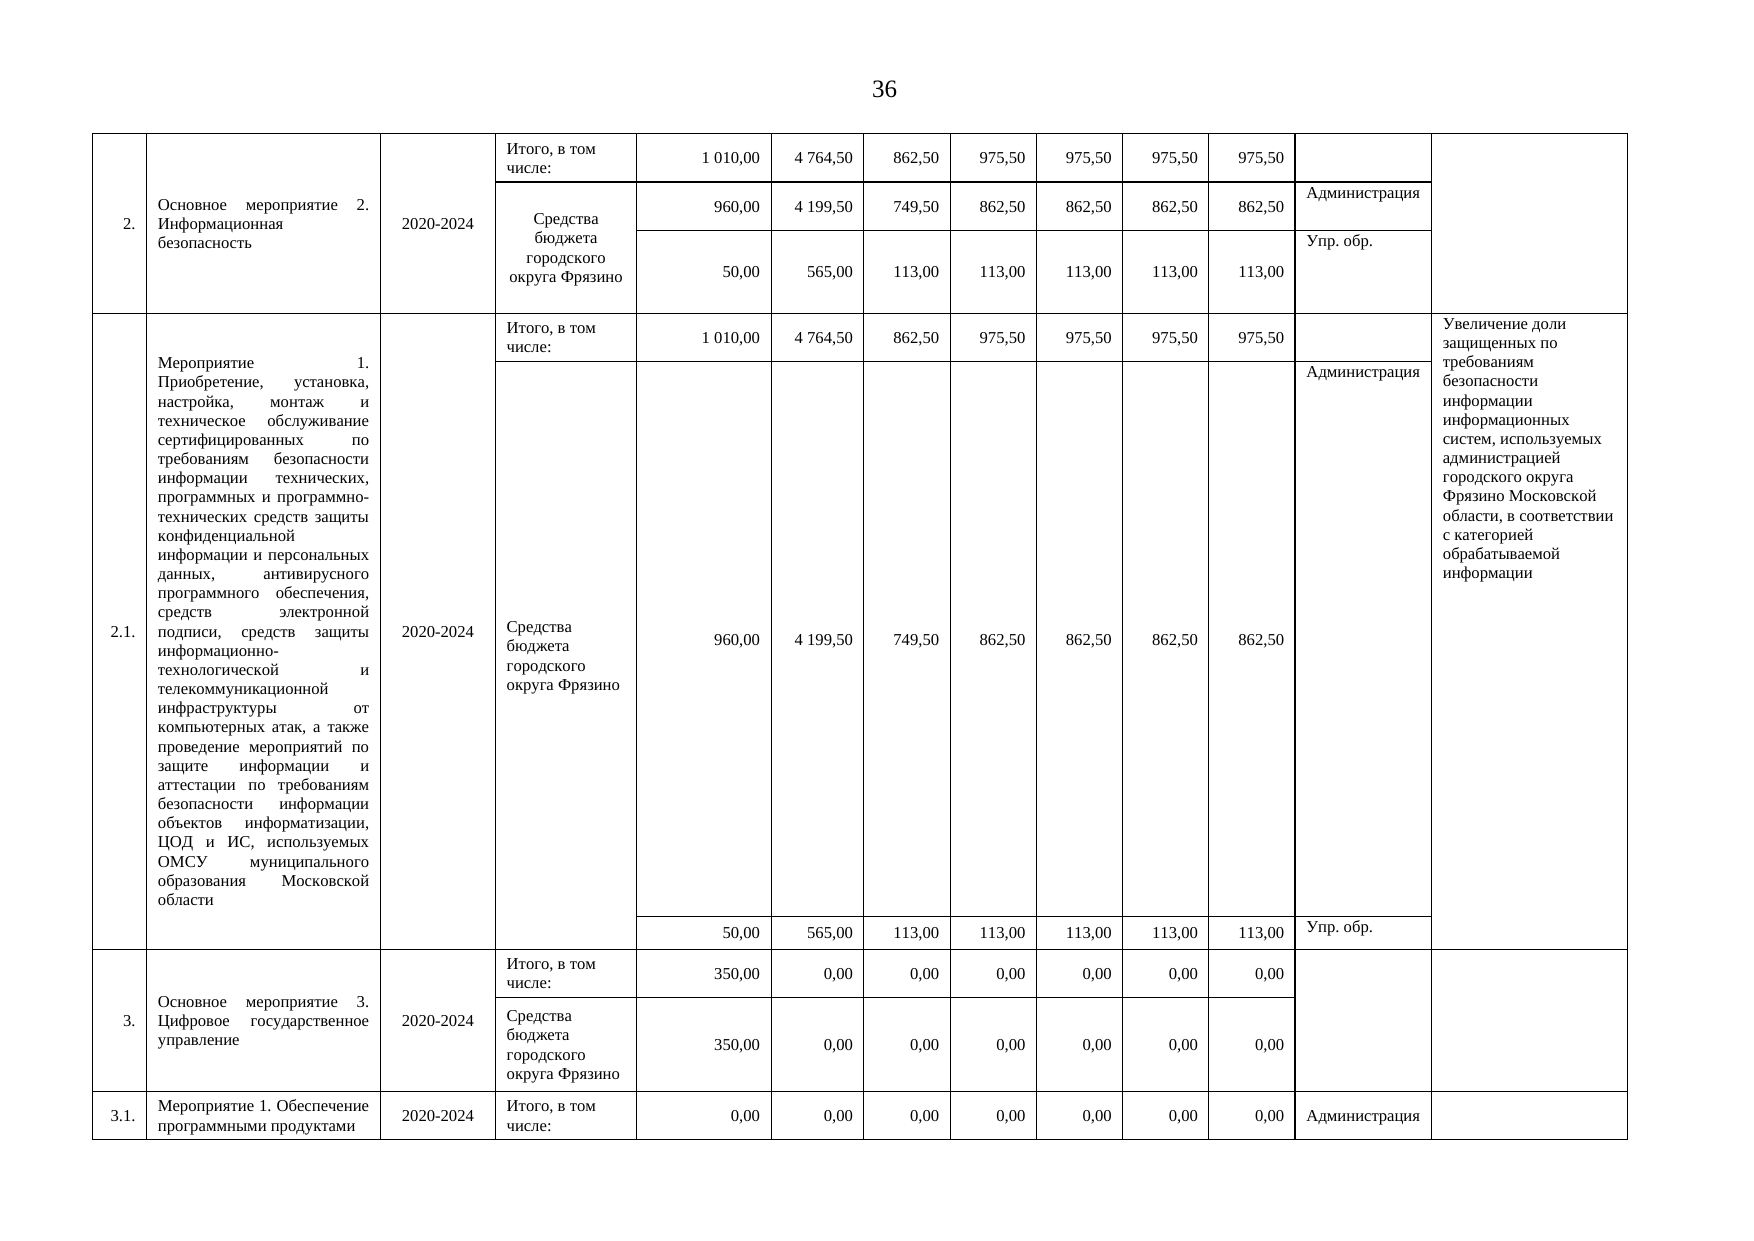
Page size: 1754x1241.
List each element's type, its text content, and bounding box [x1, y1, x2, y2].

table_cell 4 199,50 [772, 183, 863, 230]
table_cell 0,00 [864, 1092, 950, 1139]
table_cell 975,50 [1123, 134, 1208, 181]
table_cell [1296, 314, 1431, 361]
table_cell 862,50 [1209, 362, 1294, 916]
table_cell 862,50 [1123, 183, 1208, 230]
table_cell 960,00 [637, 183, 771, 230]
table_cell Итого, в том числе: [496, 950, 636, 997]
table_cell 50,00 [637, 231, 771, 313]
table_cell Увеличение доли защищенных по требованиям безопасности информации информационных систем, используемых администрацией городского округа Фрязино Московской области, в соответствии с категорией обрабатываемой информации [1432, 314, 1627, 948]
table_cell 862,50 [1037, 183, 1122, 230]
table_cell 749,50 [864, 183, 950, 230]
table_cell 0,00 [637, 1092, 771, 1139]
table_cell 975,50 [951, 134, 1036, 181]
table_cell 0,00 [1123, 998, 1208, 1091]
table_cell 975,50 [1209, 134, 1294, 181]
table_cell 975,50 [1037, 134, 1122, 181]
table_cell Итого, в том числе: [496, 314, 636, 361]
table_cell 50,00 [637, 917, 771, 948]
table_cell 0,00 [1037, 998, 1122, 1091]
table_cell 113,00 [1209, 231, 1294, 313]
table_cell Средства бюджета городского округа Фрязино [496, 362, 636, 948]
table_cell Итого, в том числе: [496, 1092, 636, 1139]
table_cell 4 199,50 [772, 362, 863, 916]
table_cell 3. [93, 950, 146, 1091]
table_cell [147, 1092, 380, 1139]
table_cell 862,50 [1037, 362, 1122, 916]
table_cell 113,00 [864, 917, 950, 948]
table_cell 4 764,50 [772, 314, 863, 361]
table_cell Итого, в том числе: [496, 134, 636, 181]
table_cell 2.1. [93, 314, 146, 948]
table_cell 113,00 [1123, 231, 1208, 313]
table_cell 2. [93, 134, 146, 313]
table_cell Администрация [1296, 362, 1431, 916]
table_cell 0,00 [1209, 998, 1294, 1091]
table_cell 2020-2024 [381, 950, 495, 1091]
table_cell 862,50 [1123, 362, 1208, 916]
table_cell 2020-2024 [381, 314, 495, 948]
table_cell 0,00 [864, 998, 950, 1091]
table_cell 113,00 [1209, 917, 1294, 948]
table_cell 113,00 [1123, 917, 1208, 948]
table_cell [1432, 1092, 1627, 1139]
table_cell Администрация [1296, 1092, 1431, 1139]
table_cell 862,50 [1209, 183, 1294, 230]
table_cell 975,50 [1123, 314, 1208, 361]
table_cell 0,00 [951, 1092, 1036, 1139]
table_cell 0,00 [1037, 1092, 1122, 1139]
table_cell Мероприятие 1. Приобретение, установка, настройка, монтаж и техническое обслуживание сертифицированных по требованиям безопасности информации технических, программных и программно-технических средств защиты конфиденциальной информации и персональных данных, антивирусного программного обеспечения, средств электронной подписи, средств защиты информационно-технологической и телекоммуникационной инфраструктуры от компьютерных атак, а также проведение мероприятий по защите информации и аттестации по требованиям безопасности информации объектов информатизации, ЦОД и ИС, используемых ОМСУ муниципального образования Московской области [147, 314, 380, 948]
table_cell 2020-2024 [381, 1092, 495, 1139]
table_cell 862,50 [864, 314, 950, 361]
table_cell 350,00 [637, 998, 771, 1091]
table_cell 0,00 [772, 950, 863, 997]
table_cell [496, 183, 636, 313]
table_cell 350,00 [637, 950, 771, 997]
table_cell 0,00 [1123, 950, 1208, 997]
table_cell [496, 998, 636, 1091]
table_cell 0,00 [951, 998, 1036, 1091]
table_cell 0,00 [864, 950, 950, 997]
table_cell Основное мероприятие 3. Цифровое государственное управление [147, 950, 380, 1091]
table_cell [1432, 134, 1627, 313]
table_cell 0,00 [951, 950, 1036, 997]
table_cell 0,00 [1209, 950, 1294, 997]
table_cell 862,50 [951, 362, 1036, 916]
table_cell 113,00 [951, 231, 1036, 313]
table_cell 565,00 [772, 231, 863, 313]
table_cell [1296, 134, 1431, 181]
table_cell Администрация [1296, 183, 1431, 230]
table_cell 0,00 [1037, 950, 1122, 997]
table_cell 3.1. [93, 1092, 146, 1139]
table_cell 975,50 [951, 314, 1036, 361]
table_cell 2020-2024 [381, 134, 495, 313]
table_cell 862,50 [864, 134, 950, 181]
table_cell 113,00 [864, 231, 950, 313]
table_cell [1432, 950, 1627, 1091]
table_cell 0,00 [1209, 1092, 1294, 1139]
table_cell 1 010,00 [637, 134, 771, 181]
table_cell 113,00 [951, 917, 1036, 948]
table_cell 113,00 [1037, 231, 1122, 313]
table_cell Основное мероприятие 2. Информационная безопасность [147, 134, 380, 313]
table_cell Упр. обр. [1296, 917, 1431, 948]
table_cell 565,00 [772, 917, 863, 948]
table_cell 862,50 [951, 183, 1036, 230]
table_cell 960,00 [637, 362, 771, 916]
table_cell 0,00 [1123, 1092, 1208, 1139]
table_cell 1 010,00 [637, 314, 771, 361]
table_cell [1296, 950, 1431, 1091]
table_cell 975,50 [1209, 314, 1294, 361]
table_cell 975,50 [1037, 314, 1122, 361]
table_cell 113,00 [1037, 917, 1122, 948]
table_cell Упр. обр. [1296, 231, 1431, 313]
table_cell 4 764,50 [772, 134, 863, 181]
table_cell 0,00 [772, 998, 863, 1091]
table_cell 749,50 [864, 362, 950, 916]
table_cell 0,00 [772, 1092, 863, 1139]
